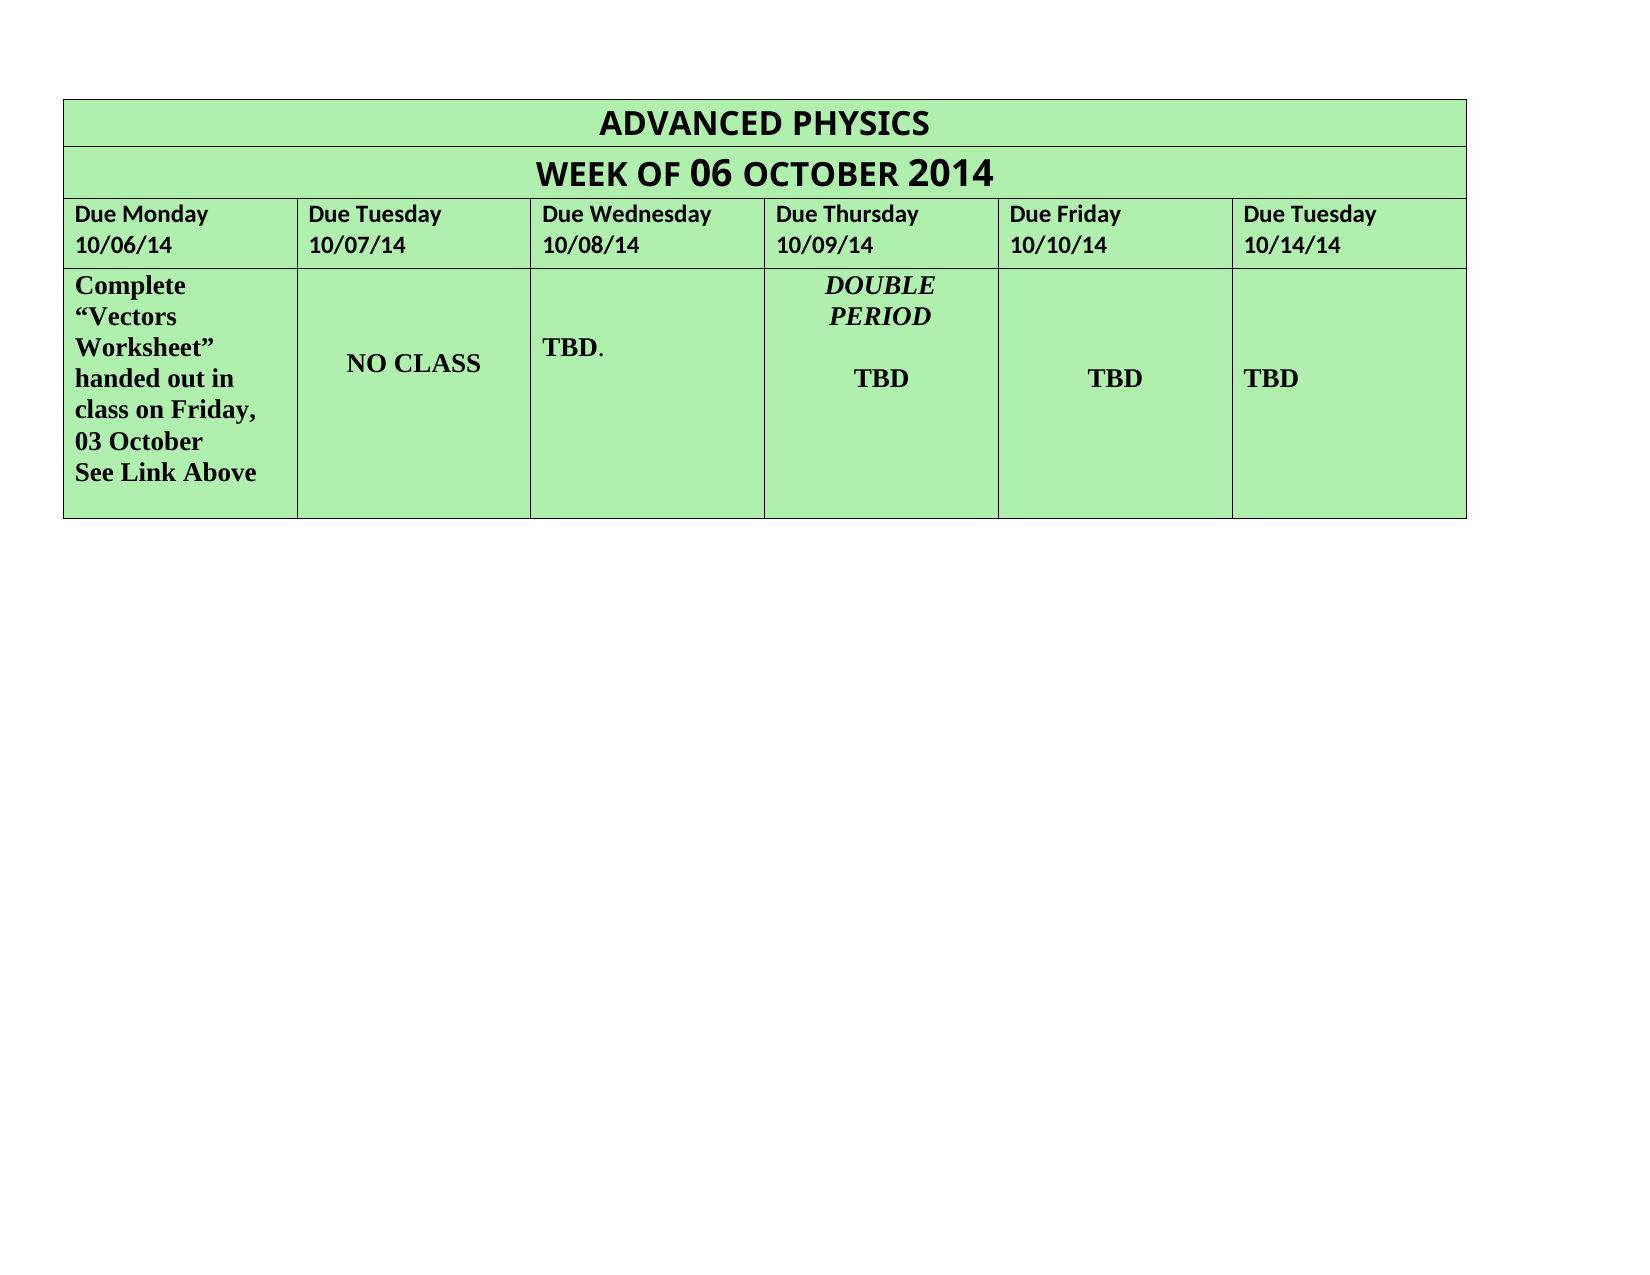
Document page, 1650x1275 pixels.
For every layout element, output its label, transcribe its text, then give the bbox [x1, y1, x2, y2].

table_cell Due Tuesday 10/14/14 [1233, 199, 1466, 268]
table_cell Due Wednesday 10/08/14 [531, 199, 764, 268]
table_cell Complete “Vectors Worksheet” handed out in class on Friday, 03 October See Link Above [64, 269, 297, 518]
table_cell TBD [999, 269, 1232, 518]
table_cell Due Monday 10/06/14 [64, 199, 297, 268]
table_cell DOUBLE PERIOD TBD [765, 269, 998, 518]
table_cell TBD [1233, 269, 1466, 518]
table_header ADVANCED PHYSICS [64, 100, 1466, 146]
table_cell NO CLASS [298, 269, 530, 518]
table_cell Due Tuesday 10/07/14 [298, 199, 530, 268]
table_cell TBD. [531, 269, 764, 518]
table_cell Due Friday 10/10/14 [999, 199, 1232, 268]
table_cell WEEK OF 06 OCTOBER 2014 [64, 147, 1466, 198]
table_cell Due Thursday 10/09/14 [765, 199, 998, 268]
